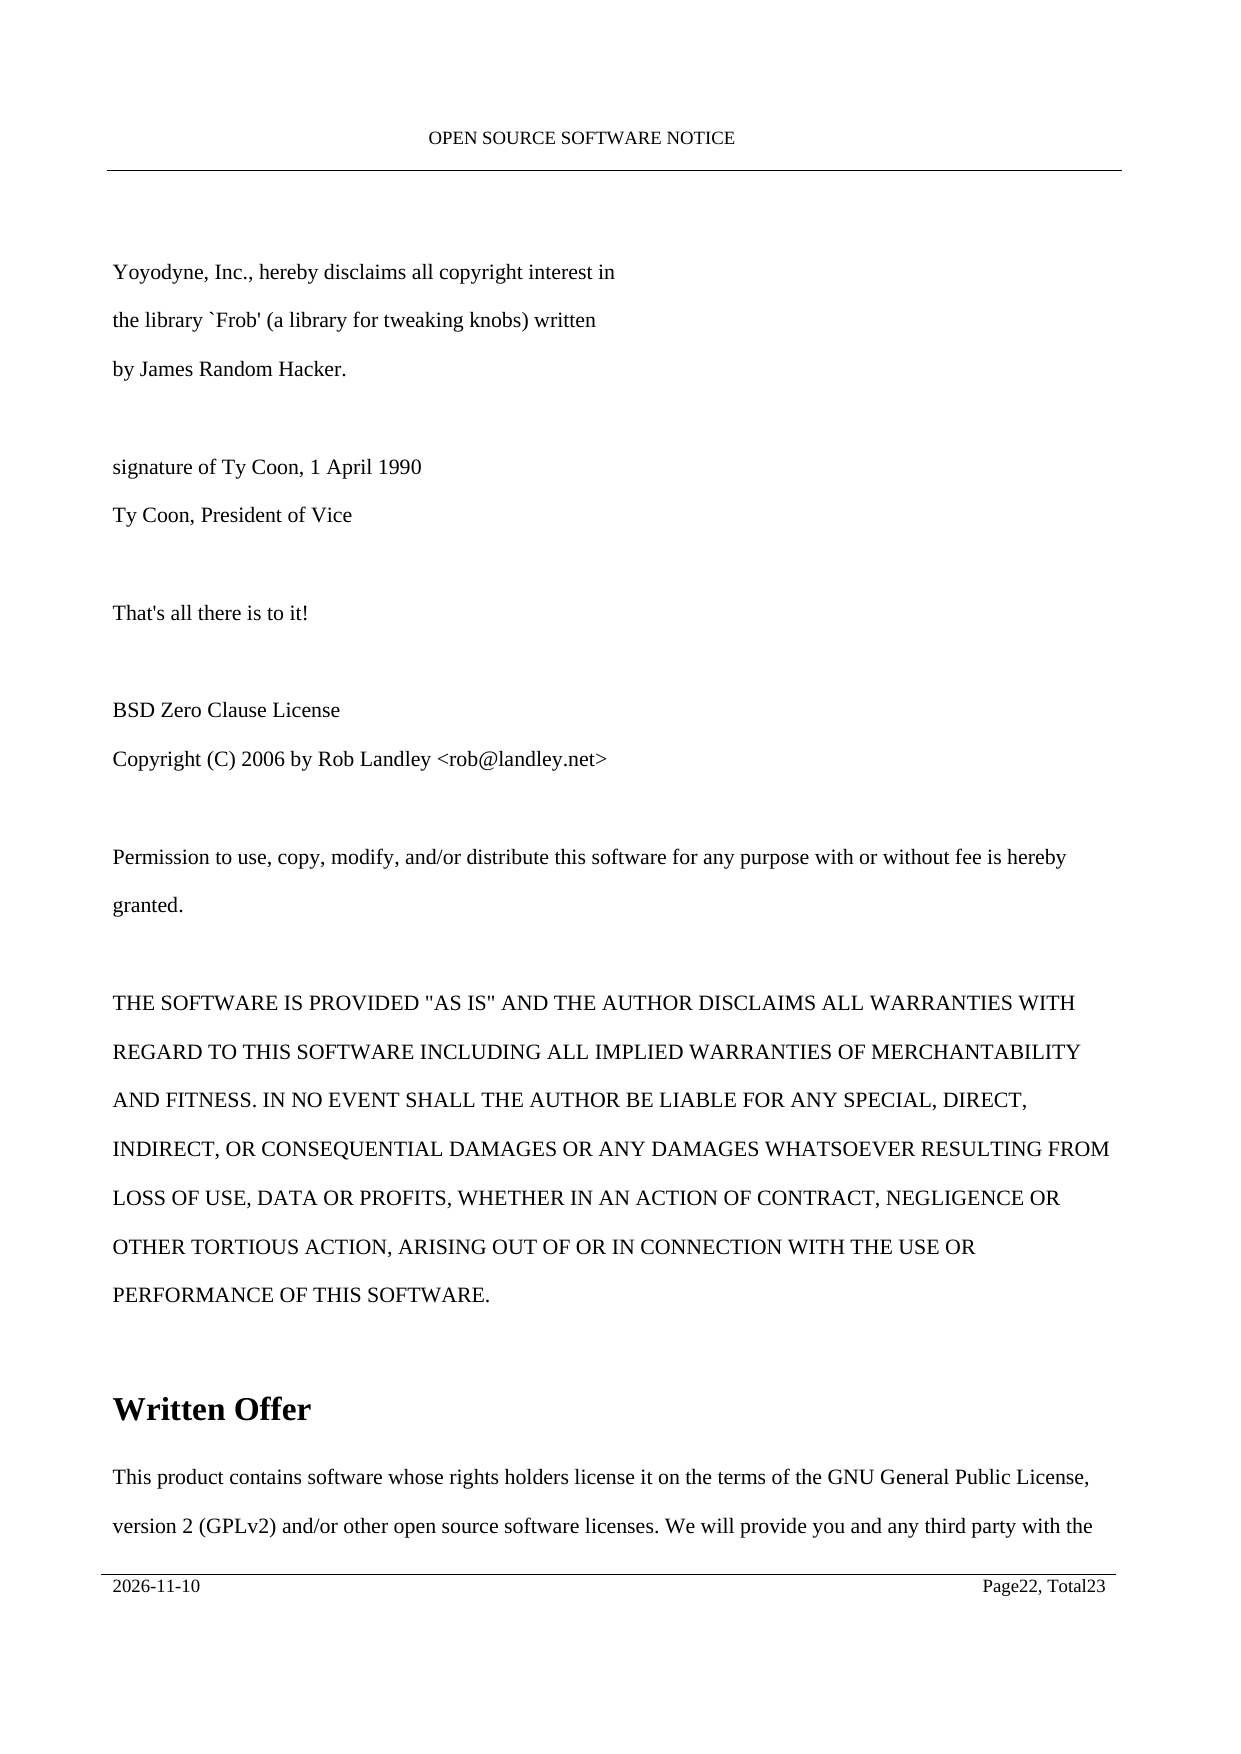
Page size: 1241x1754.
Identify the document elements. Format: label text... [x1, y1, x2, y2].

text Written Offer [112, 1376, 1128, 1441]
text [112, 206, 1128, 1360]
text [112, 1461, 1128, 1542]
